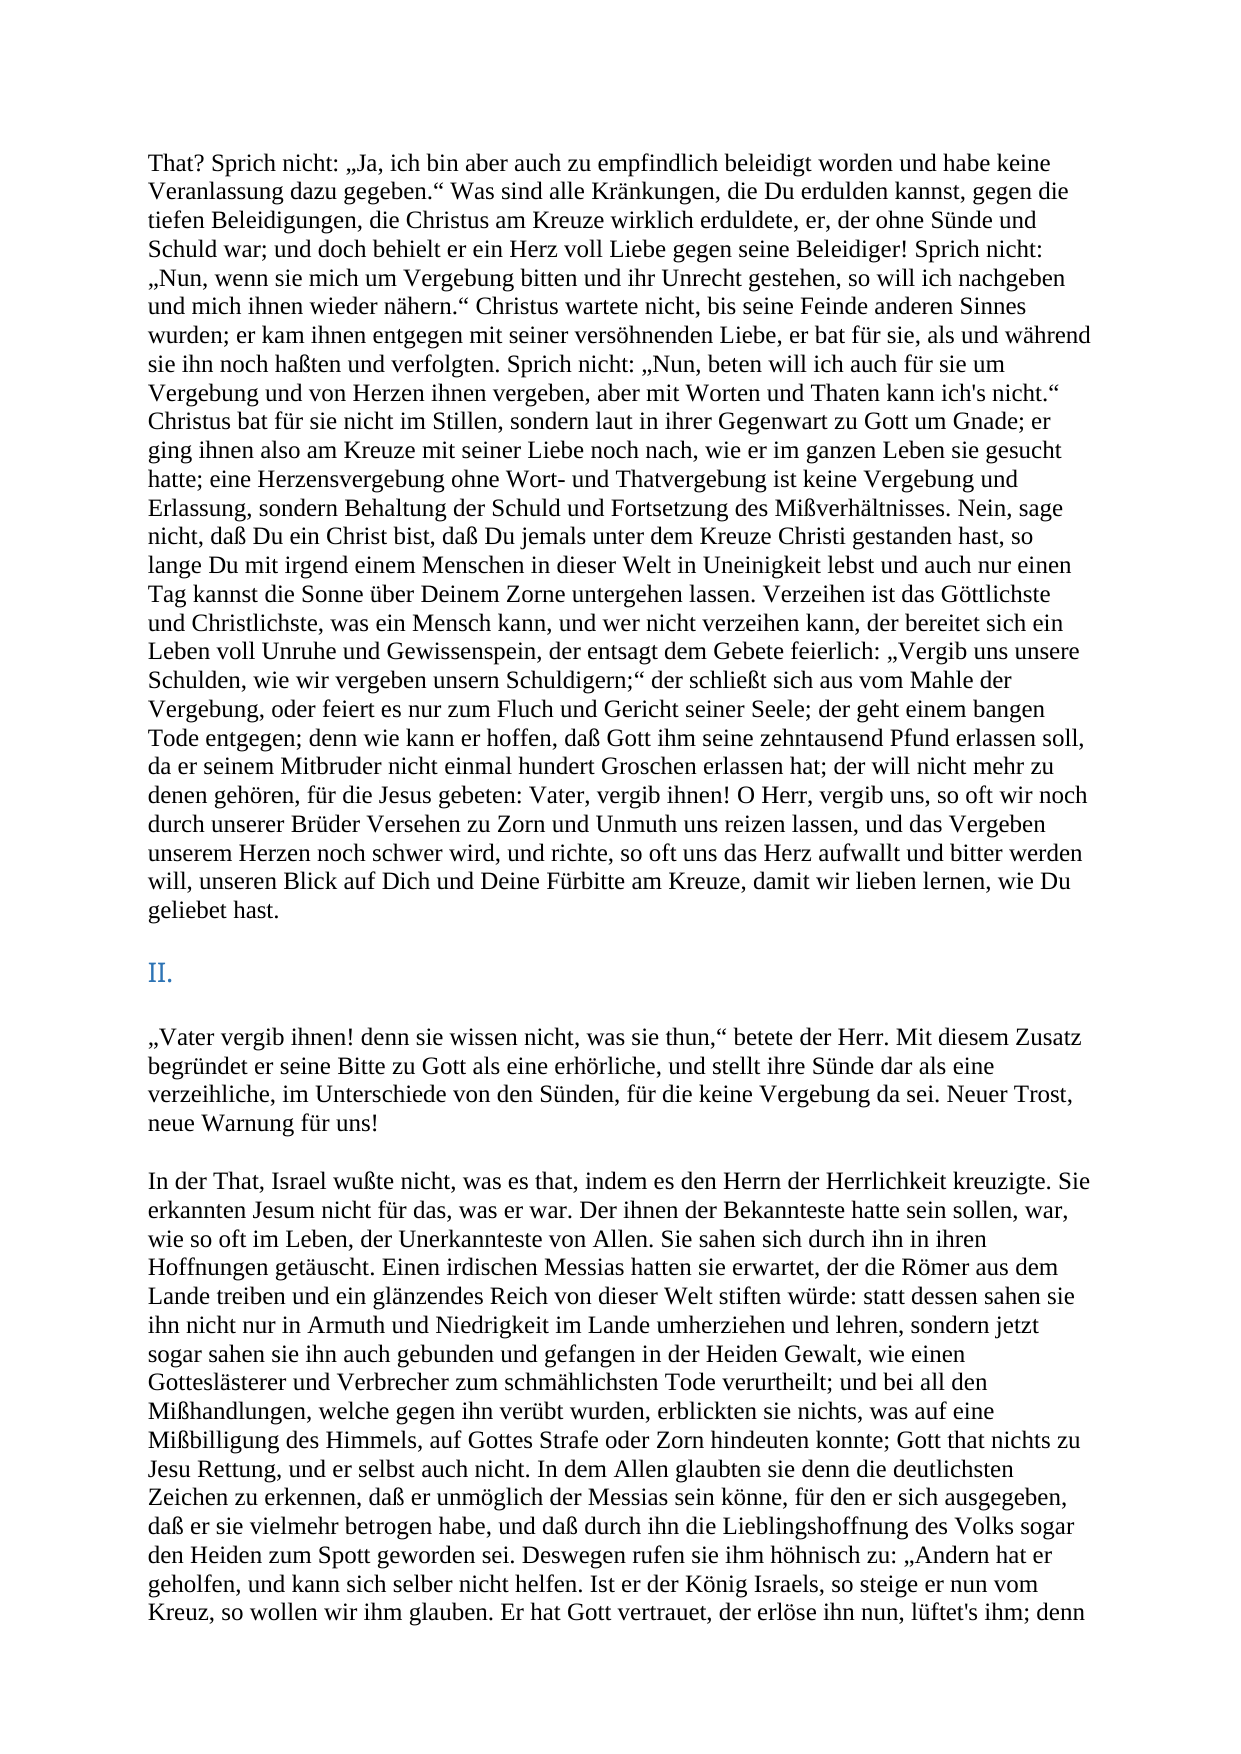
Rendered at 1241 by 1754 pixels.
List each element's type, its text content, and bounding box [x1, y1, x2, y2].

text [148, 1166, 1093, 1626]
subtitle II. [148, 953, 1093, 990]
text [148, 148, 1093, 924]
text „Vater vergib ihnen! denn sie wissen nicht, was sie thun,“ betete der Herr. Mit diesem Zusatz begründet er seine Bitte zu Gott als eine erhörliche, und stellt ihre Sünde dar als eine verzeihliche, im Unterschiede von den Sünden, für die keine Vergebung da sei. Neuer Trost, neue Warnung für uns! [148, 1022, 1093, 1137]
